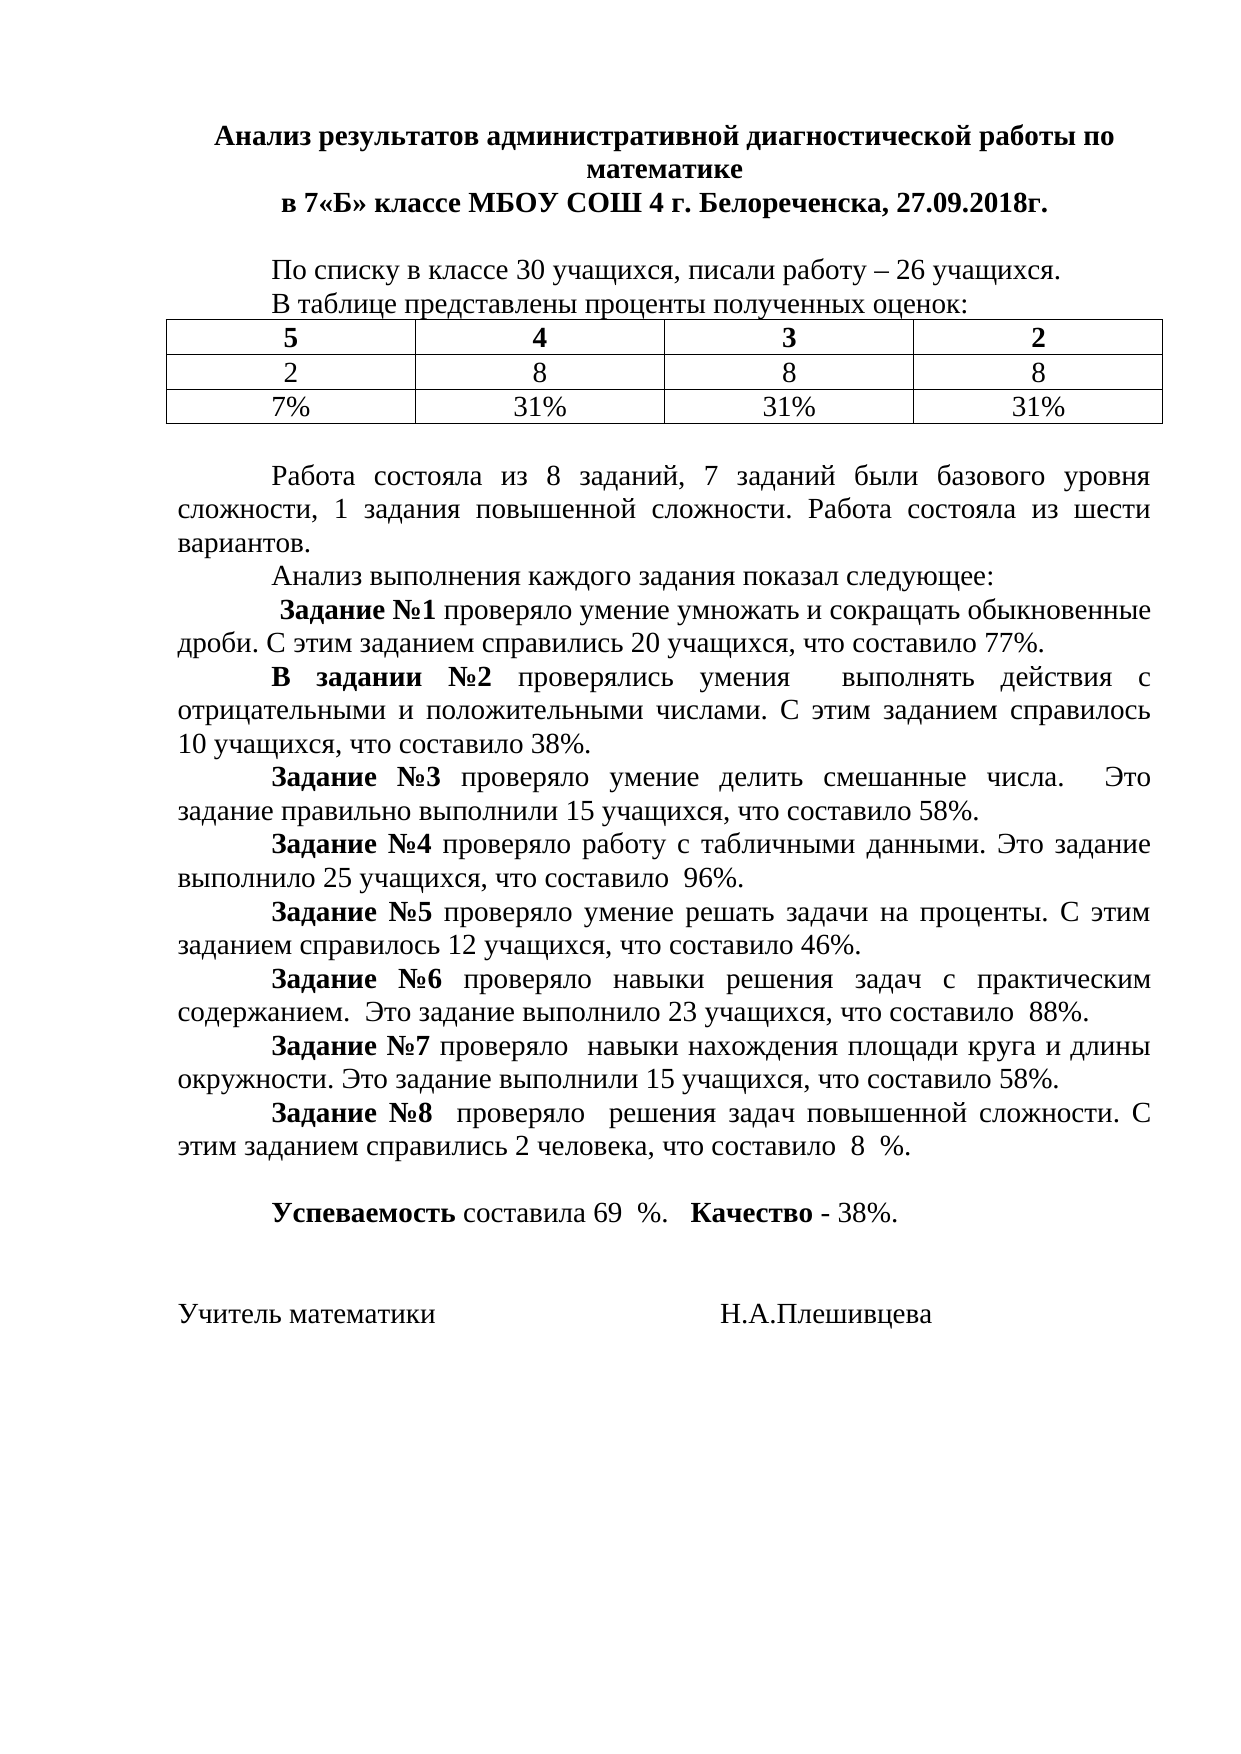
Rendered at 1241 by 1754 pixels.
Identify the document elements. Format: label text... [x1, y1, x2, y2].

table_cell 8 [665, 355, 913, 388]
text По списку в классе 30 учащихся, писали работу – 26 учащихся. [177, 252, 1152, 286]
table_header 4 [416, 320, 664, 354]
table_cell 2 [167, 355, 415, 388]
table_cell 8 [416, 355, 664, 388]
table_cell 7% [167, 390, 415, 423]
table_cell 31% [416, 390, 664, 423]
text Задание №7 проверяло навыки нахождения площади круга и длины окружности. Это задание выполнили 15 учащихся, что составило 58%. [177, 1028, 1152, 1095]
text Задание №1 проверяло умение умножать и сокращать обыкновенные дроби. С этим заданием справились 20 учащихся, что составило 77%. [177, 592, 1152, 659]
text В задании №2 проверялись умения выполнять действия с отрицательными и положительными числами. С этим заданием справилось 10 учащихся, что составило 38%. [177, 659, 1152, 759]
text Работа состояла из 8 заданий, 7 заданий были базового уровня сложности, 1 задания повышенной сложности. Работа состояла из шести вариантов. [177, 458, 1152, 558]
table_cell 31% [914, 390, 1162, 423]
text Задание №5 проверяло умение решать задачи на проценты. С этим заданием справилось 12 учащихся, что составило 46%. [177, 894, 1152, 961]
text В таблице представлены проценты полученных оценок: [177, 286, 1152, 319]
table_cell 8 [914, 355, 1162, 388]
table_cell 31% [665, 390, 913, 423]
text Анализ результатов административной диагностической работы по математике [177, 118, 1152, 185]
text Успеваемость составила 69 %. Качество - 38%. [177, 1196, 1152, 1229]
text Задание №4 проверяло работу с табличными данными. Это задание выполнило 25 учащихся, что составило 96%. [177, 827, 1152, 894]
text Задание №3 проверяло умение делить смешанные числа. Это задание правильно выполнили 15 учащихся, что составило 58%. [177, 759, 1152, 827]
table_header 2 [914, 320, 1162, 354]
text Анализ выполнения каждого задания показал следующее: [177, 558, 1152, 592]
table_header 3 [665, 320, 913, 354]
text Задание №6 проверяло навыки решения задач с практическим содержанием. Это задание выполнило 23 учащихся, что составило 88%. [177, 961, 1152, 1028]
text Задание №8 проверяло решения задач повышенной сложности. С этим заданием справились 2 человека, что составило 8 %. [177, 1095, 1152, 1162]
table_header 5 [167, 320, 415, 354]
text Учитель математики Н.А.Плешивцева [177, 1296, 1152, 1330]
text в 7«Б» классе МБОУ СОШ . Белореченска, 27.09.2018г. [177, 185, 1152, 219]
